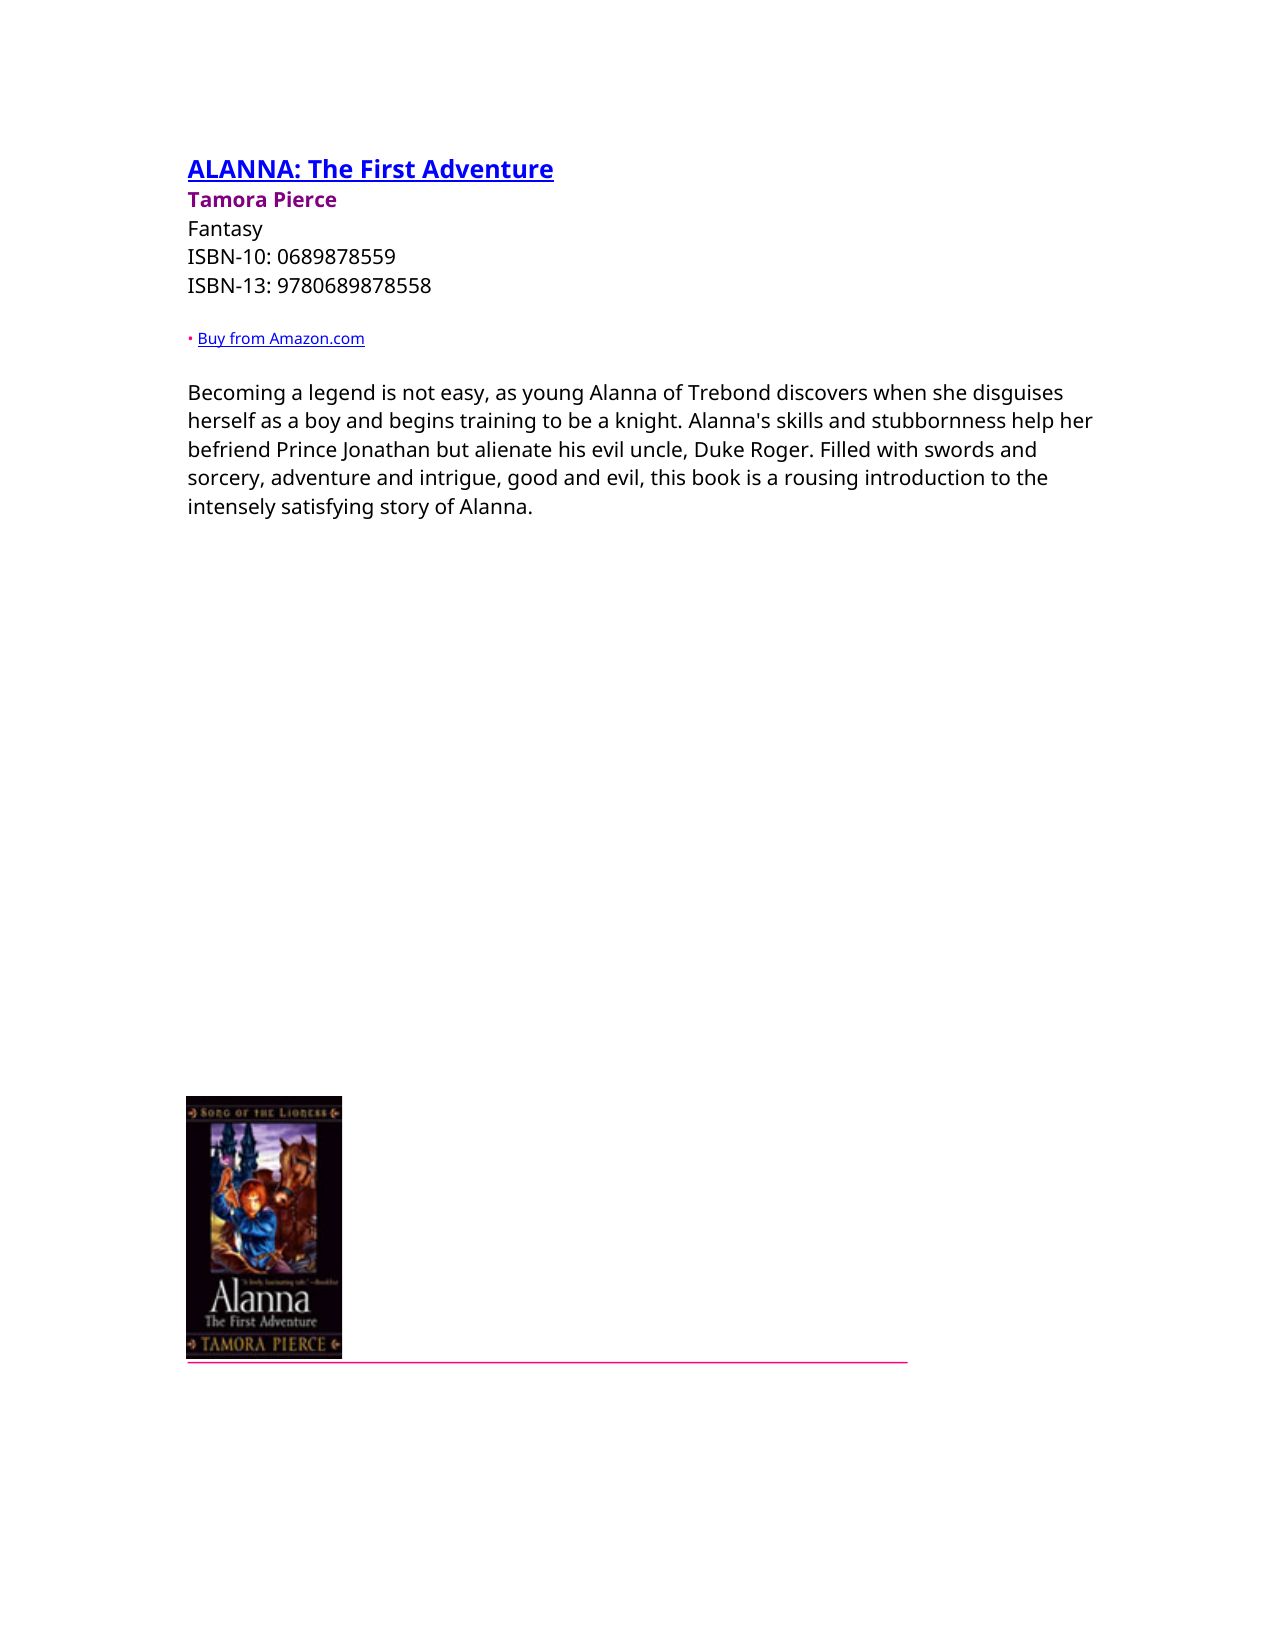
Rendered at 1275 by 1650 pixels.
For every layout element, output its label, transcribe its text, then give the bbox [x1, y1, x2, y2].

table_cell [186, 1360, 1095, 1392]
table_cell ALANNA: The First Adventure Tamora Pierce Fantasy ISBN-10: 0689878559 ISBN-13: 9780689878558 • Buy from Amazon.com Becoming a legend is not easy, as young Alanna of Trebond discovers when she disguises herself as a boy and begins training to be a knight. Alanna's skills and stubbornness help her befriend Prince Jonathan but alienate his evil uncle, Duke Roger. Filled with swords and sorcery, adventure and intrigue, good and evil, this book is a rousing introduction to the intensely satisfying story of Alanna. [186, 150, 1095, 1360]
picture [186, 1096, 343, 1359]
